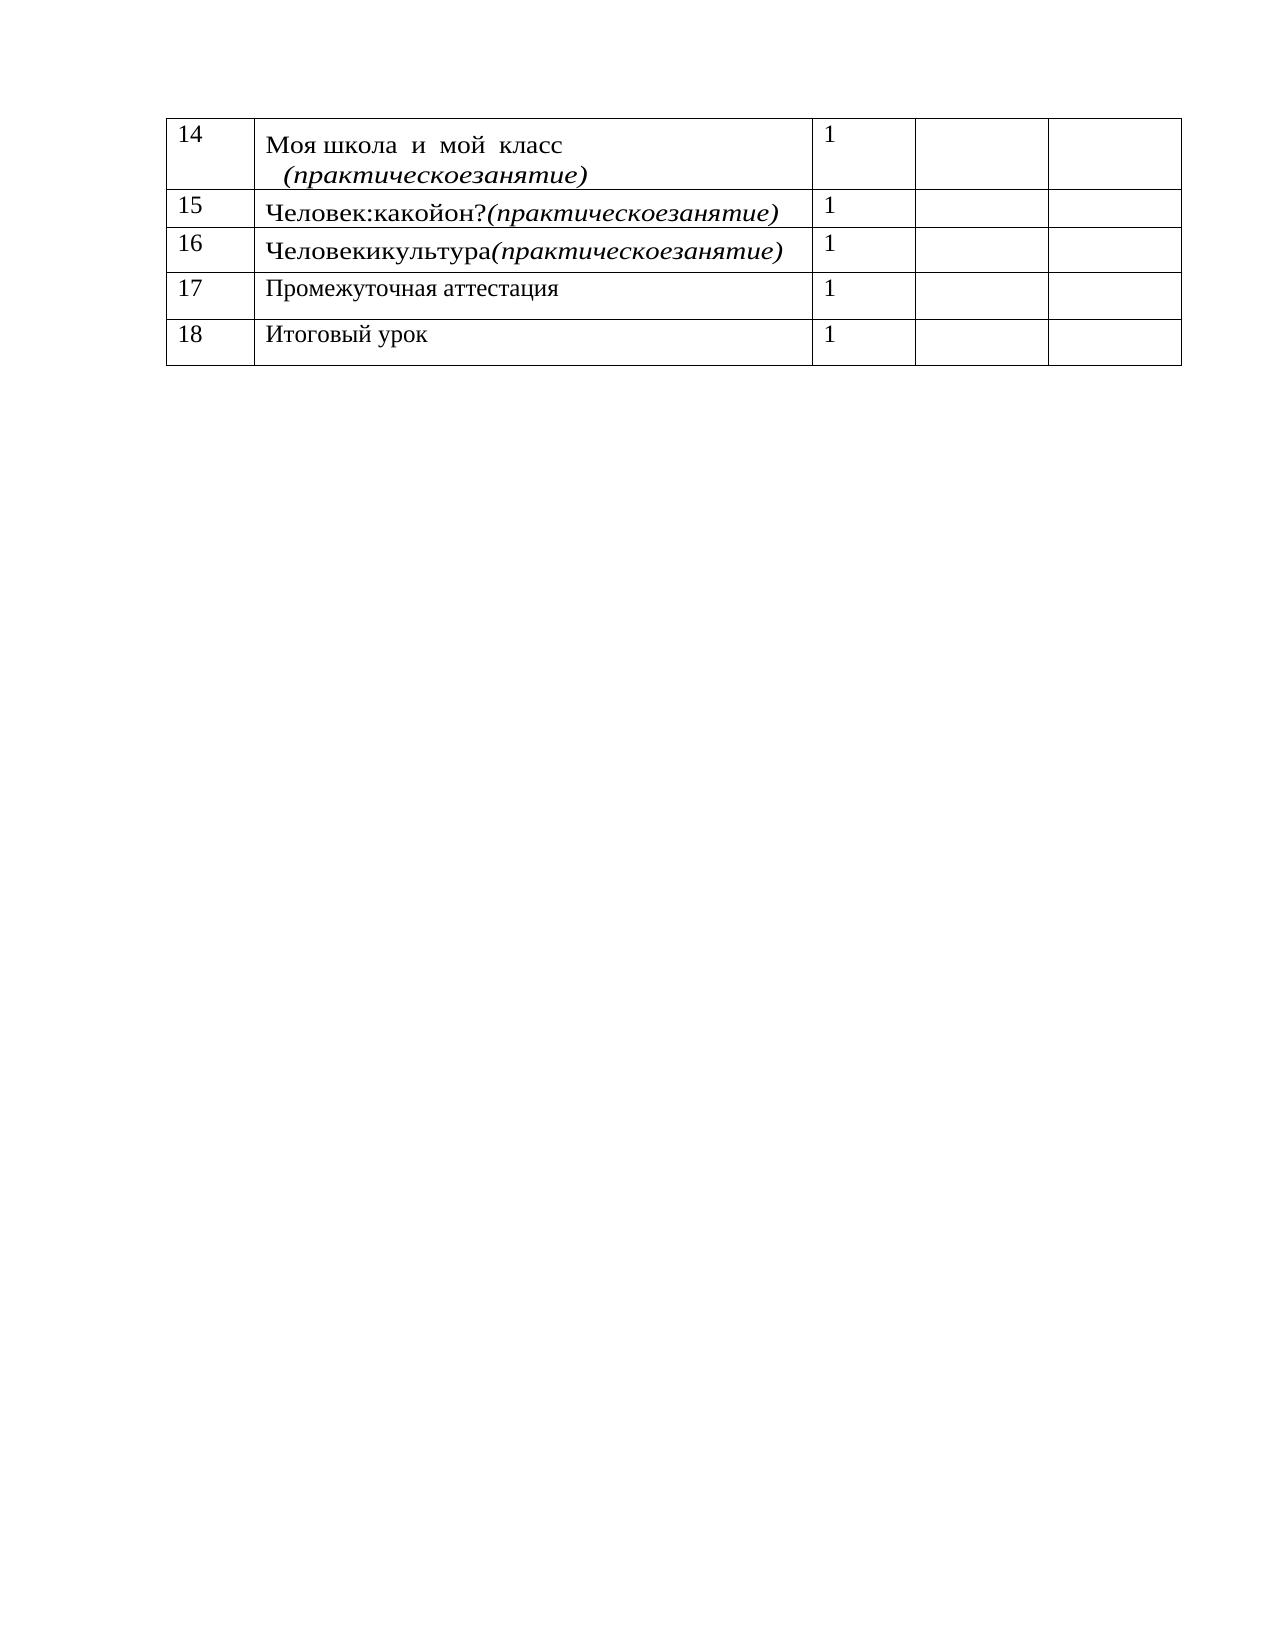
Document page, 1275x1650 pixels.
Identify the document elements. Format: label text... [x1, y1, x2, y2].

table_cell Моя школа и мой класс (практическоезанятие) [255, 119, 812, 189]
table_cell Промежуточная аттестация [255, 273, 812, 318]
table_cell [916, 190, 1048, 227]
table_cell [916, 228, 1048, 272]
table_cell 1 [813, 119, 915, 189]
table_cell 18 [167, 320, 254, 365]
table_cell 17 [167, 273, 254, 318]
table_cell [916, 320, 1048, 365]
table_cell Итоговый урок [255, 320, 812, 365]
table_cell [1049, 228, 1181, 272]
table_cell 15 [167, 190, 254, 227]
table_cell 16 [167, 228, 254, 272]
table_cell Человек:какойон?(практическоезанятие) [255, 190, 812, 227]
table_cell [916, 273, 1048, 318]
table_cell 1 [813, 190, 915, 227]
table_cell [1049, 119, 1181, 189]
table_cell 1 [813, 320, 915, 365]
table_cell [1049, 320, 1181, 365]
table_cell [1049, 273, 1181, 318]
table_cell 1 [813, 273, 915, 318]
table_cell [1049, 190, 1181, 227]
table_cell [916, 119, 1048, 189]
table_cell Человекикультура(практическоезанятие) [255, 228, 812, 272]
table_cell 1 [813, 228, 915, 272]
table_cell 14 [167, 119, 254, 189]
